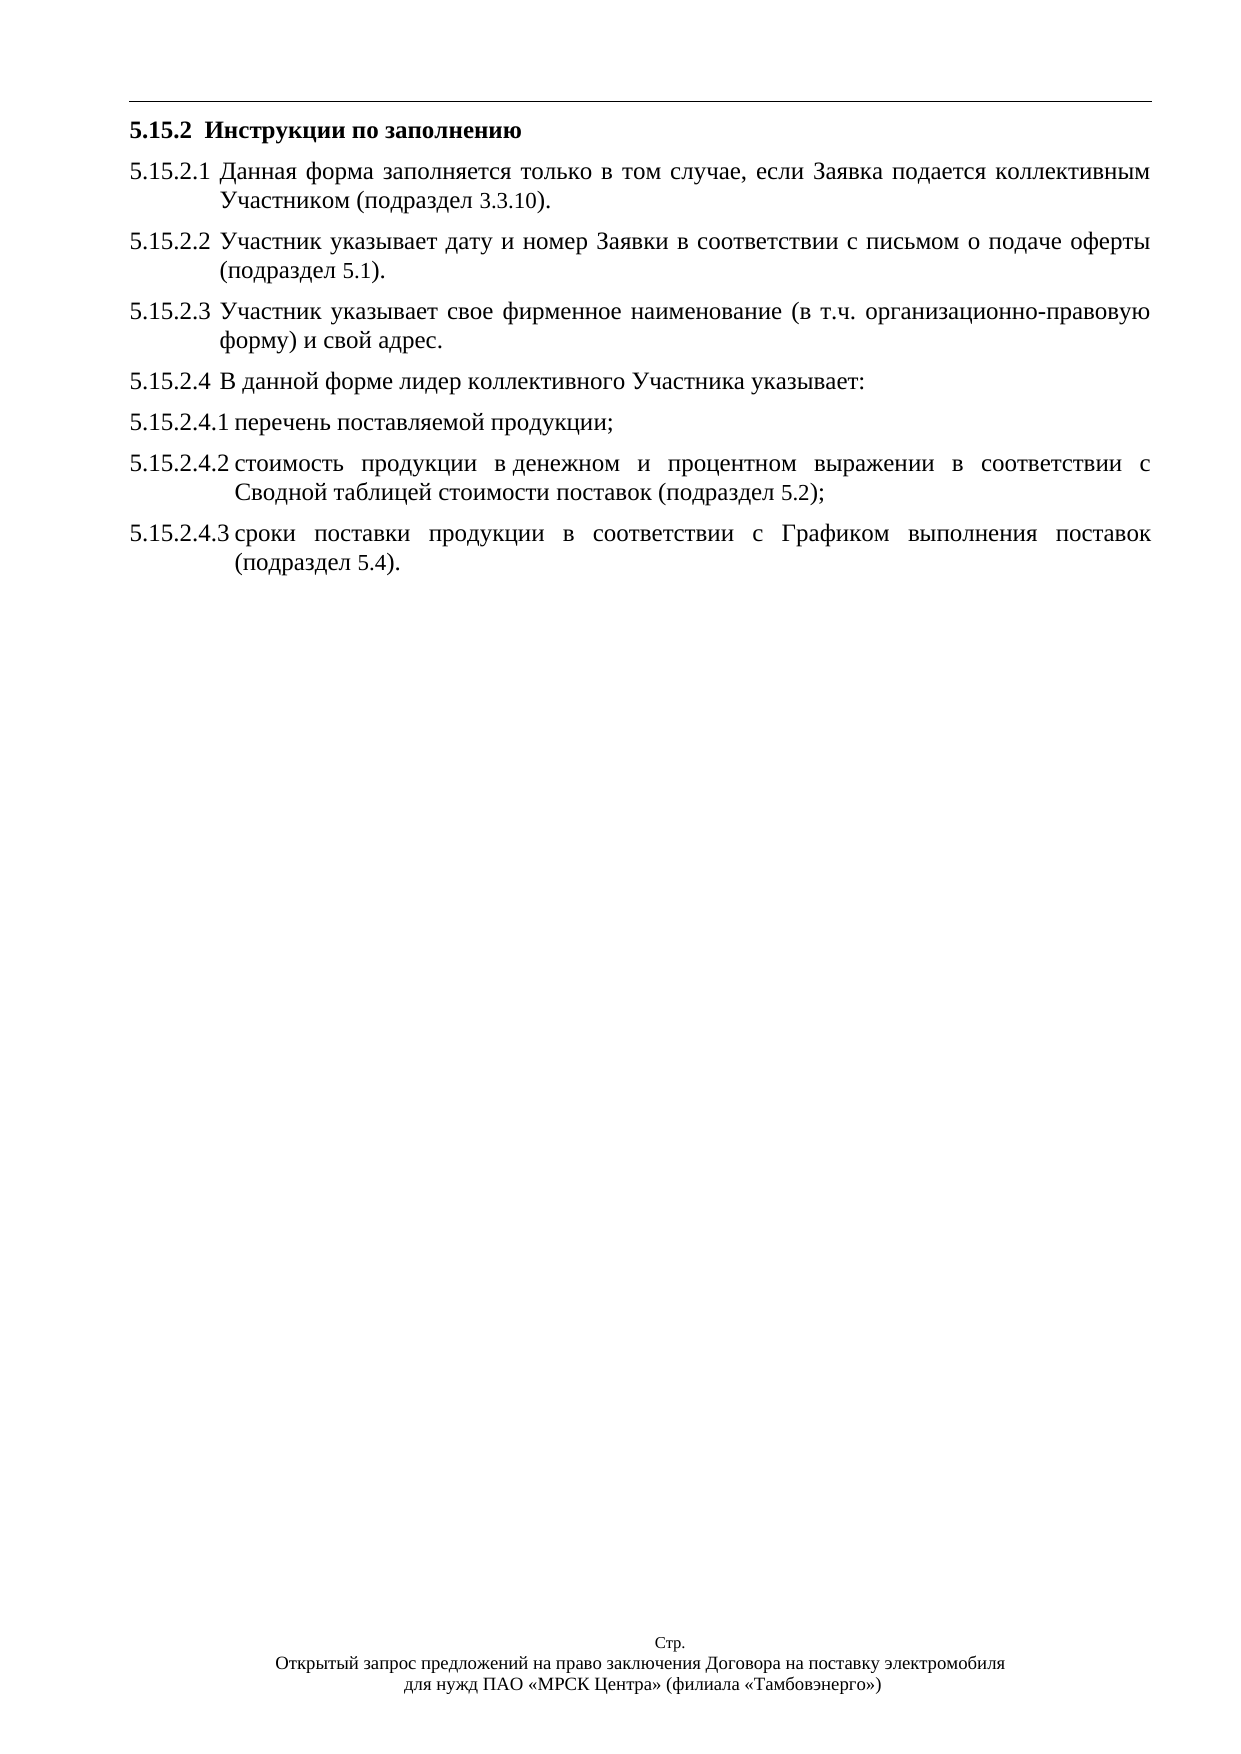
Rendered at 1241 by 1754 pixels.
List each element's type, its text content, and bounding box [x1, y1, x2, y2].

list стоимость продукции в денежном и процентном выражении в соответствии с Сводной таблицей стоимости поставок (подраздел 5.2); [129, 448, 1152, 506]
subtitle Инструкции по заполнению [129, 115, 1152, 143]
list Участник указывает свое фирменное наименование (в т.ч. организационно-правовую форму) и свой адрес. [129, 296, 1152, 353]
list перечень поставляемой продукции; [129, 407, 1152, 436]
list Участник указывает дату и номер Заявки в соответствии с письмом о подаче оферты (подраздел 5.1). [129, 226, 1152, 283]
list сроки поставки продукции в соответствии с Графиком выполнения поставок (подраздел 5.4). [129, 518, 1152, 576]
list Данная форма заполняется только в том случае, если Заявка подается коллективным Участником (подраздел 3.3.10). [129, 156, 1152, 213]
list В данной форме лидер коллективного Участника указывает: [129, 366, 1152, 395]
